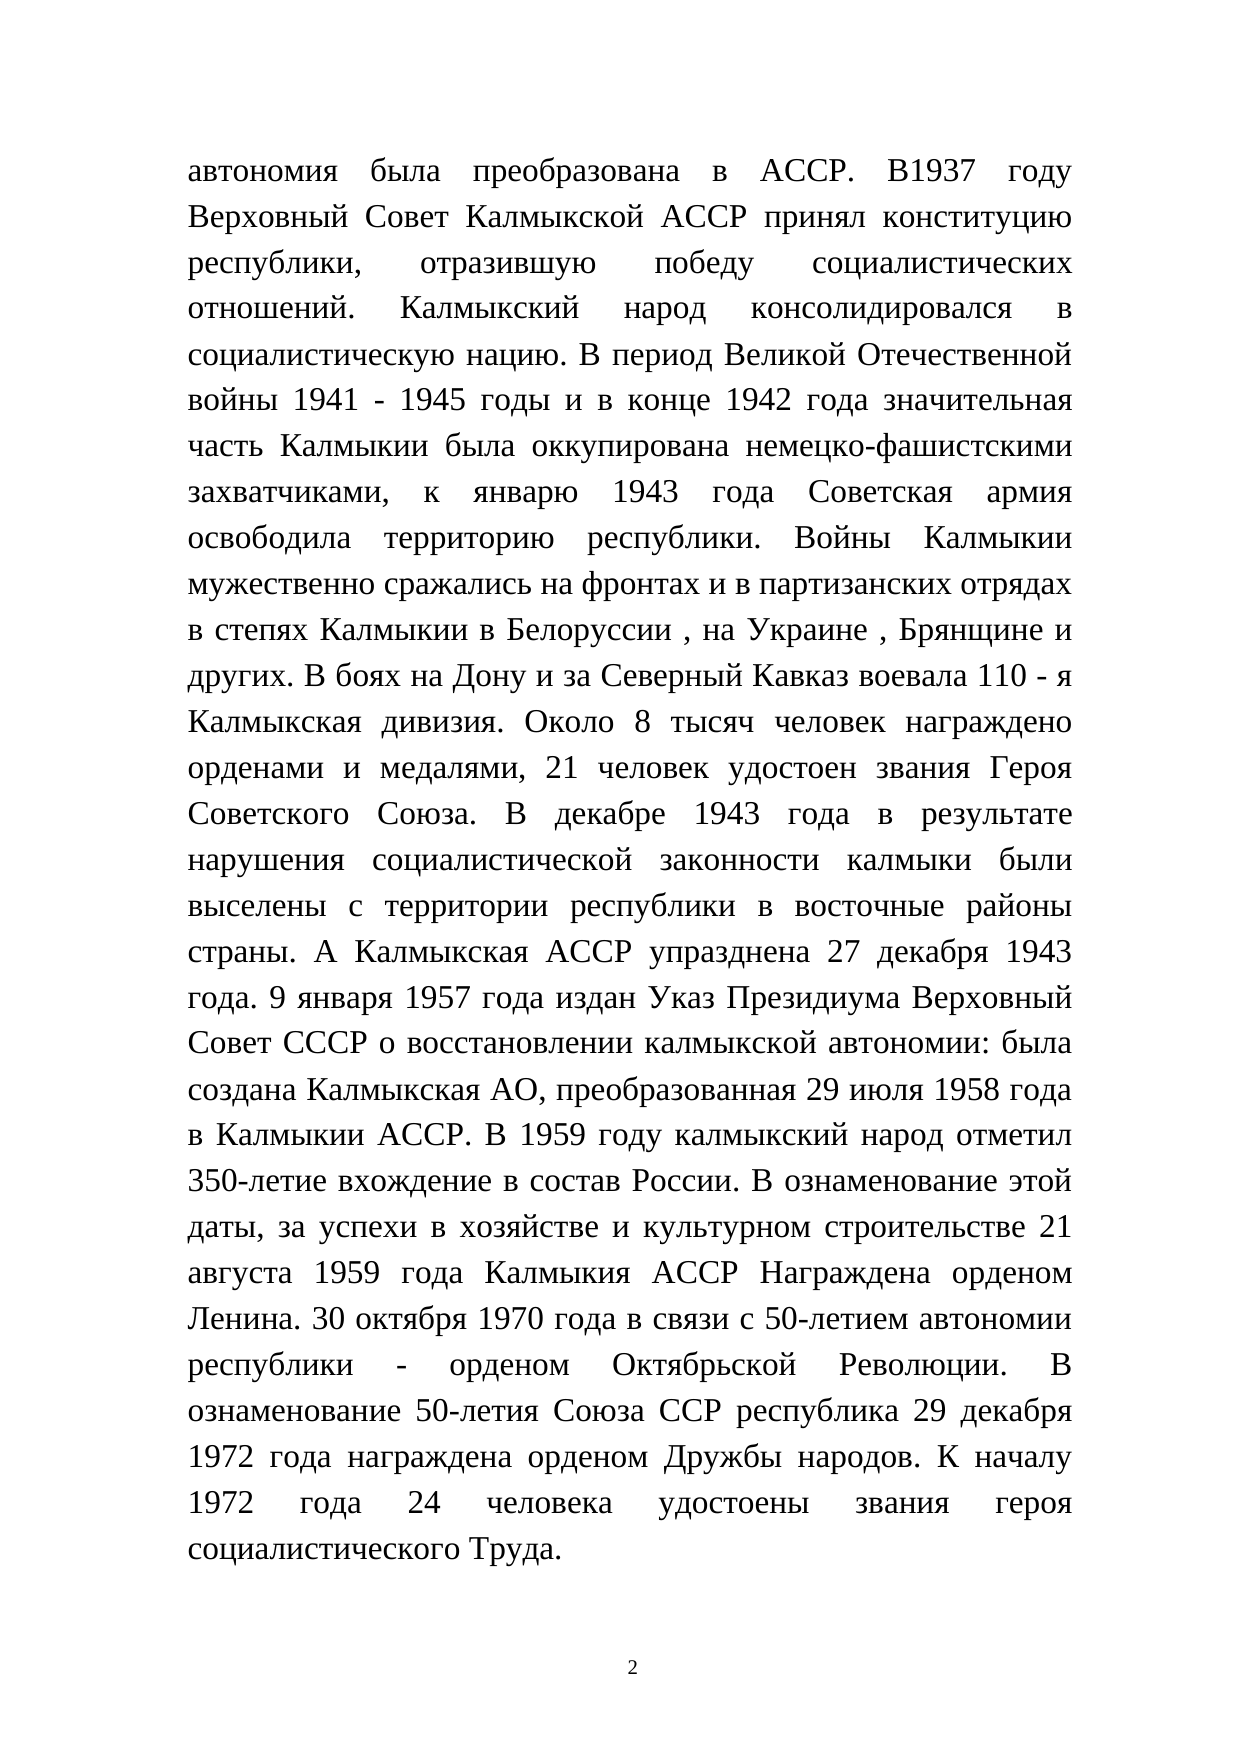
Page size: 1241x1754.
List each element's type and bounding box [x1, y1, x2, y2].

text [187, 150, 1073, 1566]
